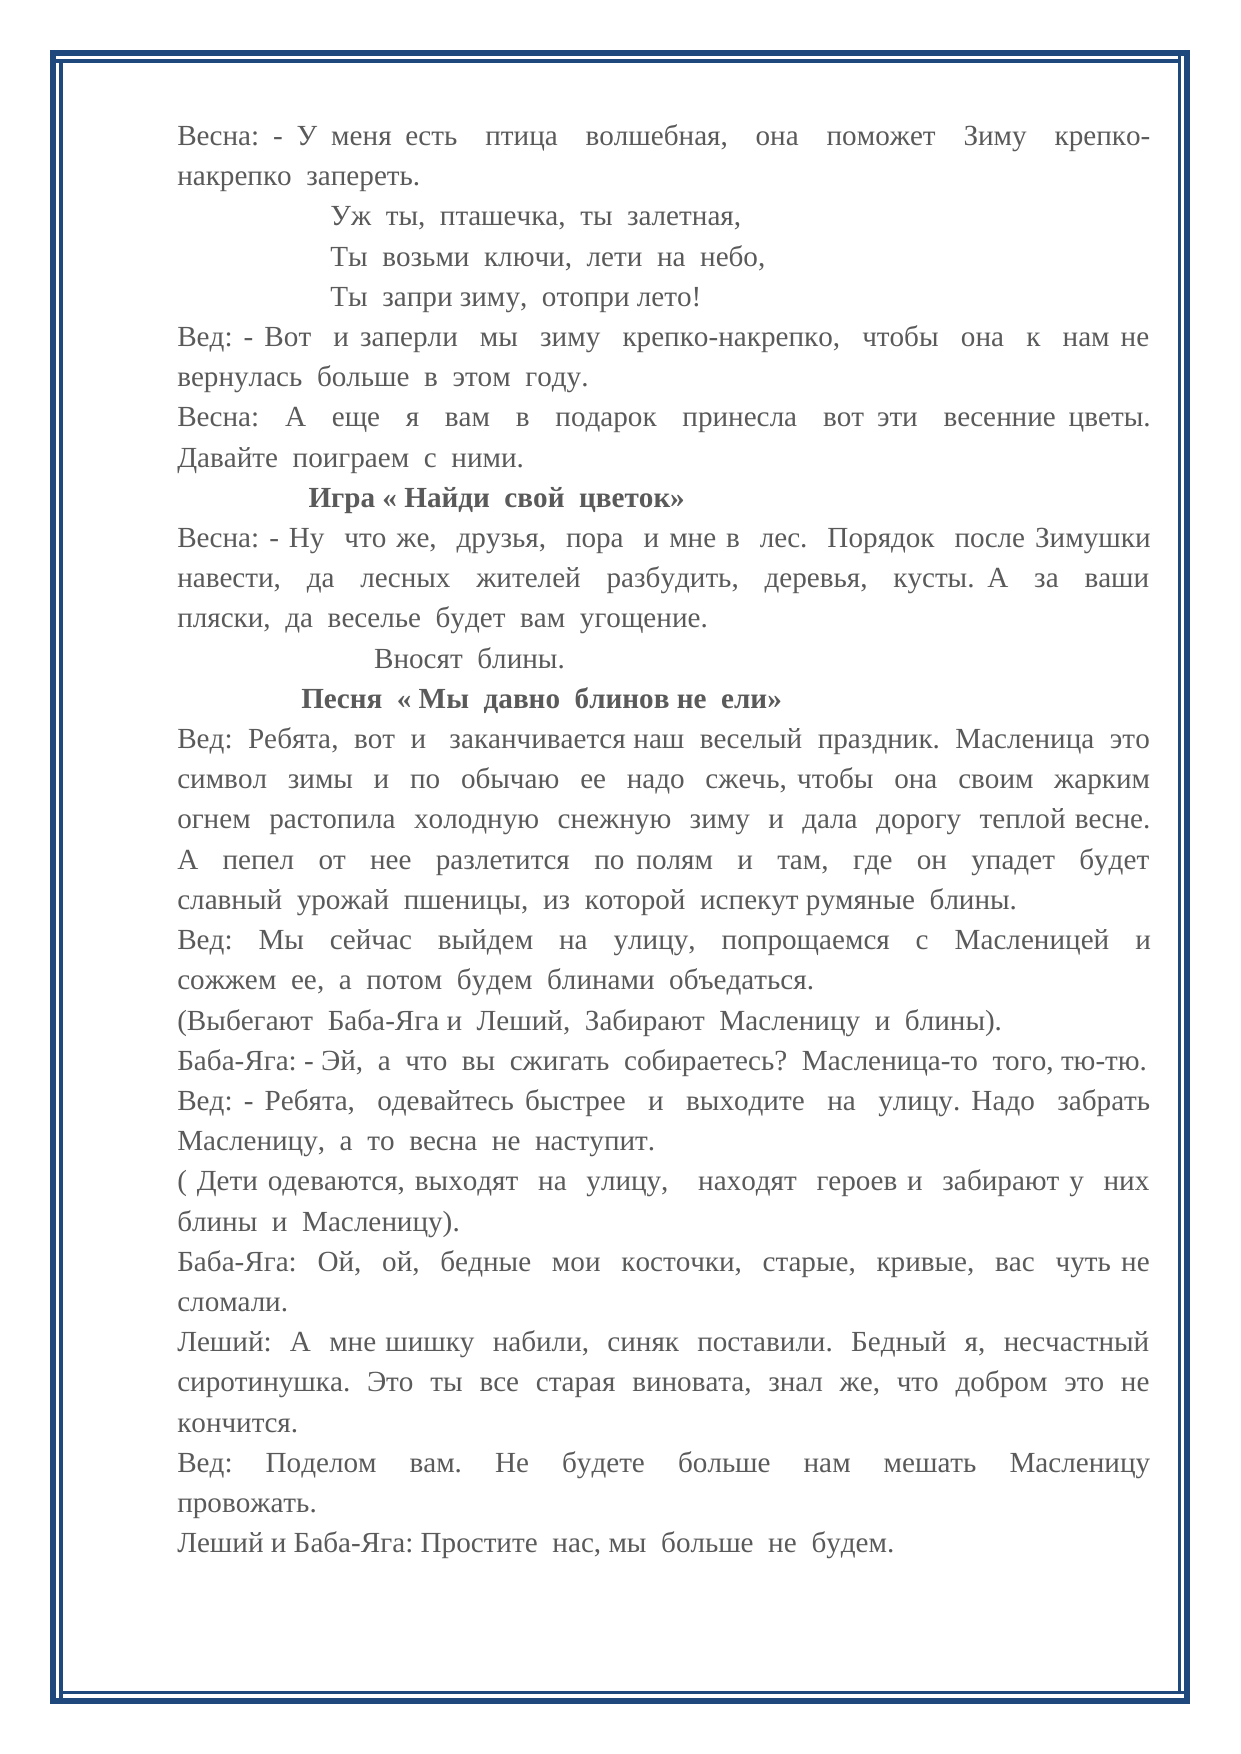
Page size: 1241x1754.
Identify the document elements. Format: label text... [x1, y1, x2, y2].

text Весна: - Ну что же, друзья, пора и мне в лес. Порядок после Зимушки навести, да лесных жителей разбудить, деревья, кусты. А за ваши пляски, да веселье будет вам угощение. [177, 520, 1152, 634]
text Весна: А еще я вам в подарок принесла вот эти весенние цветы. Давайте поиграем с ними. [177, 399, 1152, 473]
text Ты возьми ключи, лети на небо, [177, 239, 1152, 272]
text Вед: Поделом вам. Не будете больше нам мешать Масленицу провожать. [177, 1445, 1152, 1519]
text Вед: - Ребята, одевайтесь быстрее и выходите на улицу. Надо забрать Масленицу, а то весна не наступит. [177, 1083, 1152, 1157]
text ( Дети одеваются, выходят на улицу, находят героев и забирают у них блины и Масленицу). [177, 1163, 1152, 1237]
text Уж ты, пташечка, ты залетная, [177, 198, 1152, 232]
text Вед: Мы сейчас выйдем на улицу, попрощаемся с Масленицей и сожжем ее, а потом будем блинами объедаться. [177, 922, 1152, 996]
text Весна: - У меня есть птица волшебная, она поможет Зиму крепко-накрепко запереть. [177, 118, 1152, 192]
text Вед: - Вот и заперли мы зиму крепко-накрепко, чтобы она к нам не вернулась больше в этом году. [177, 319, 1152, 393]
text Игра « Найди свой цветок» [177, 480, 1152, 513]
text (Выбегают Баба-Яга и Леший, Забирают Масленицу и блины). [177, 1003, 1152, 1036]
text Ты запри зиму, отопри лето! [177, 279, 1152, 312]
text Леший: А мне шишку набили, синяк поставили. Бедный я, несчастный сиротинушка. Это ты все старая виновата, знал же, что добром это не кончится. [177, 1324, 1152, 1438]
text Баба-Яга: Ой, ой, бедные мои косточки, старые, кривые, вас чуть не сломали. [177, 1244, 1152, 1318]
text Вносят блины. [177, 641, 1152, 674]
text Леший и Баба-Яга: Простите нас, мы больше не будем. [177, 1525, 1152, 1559]
text Баба-Яга: - Эй, а что вы сжигать собираетесь? Масленица-то того, тю-тю. [177, 1043, 1152, 1076]
text Песня « Мы давно блинов не ели» [177, 681, 1152, 714]
text Вед: Ребята, вот и заканчивается наш веселый праздник. Масленица это символ зимы и по обычаю ее надо сжечь, чтобы она своим жарким огнем растопила холодную снежную зиму и дала дорогу теплой весне. А пепел от нее разлетится по полям и там, где он упадет будет славный урожай пшеницы, из которой испекут румяные блины. [177, 721, 1152, 916]
